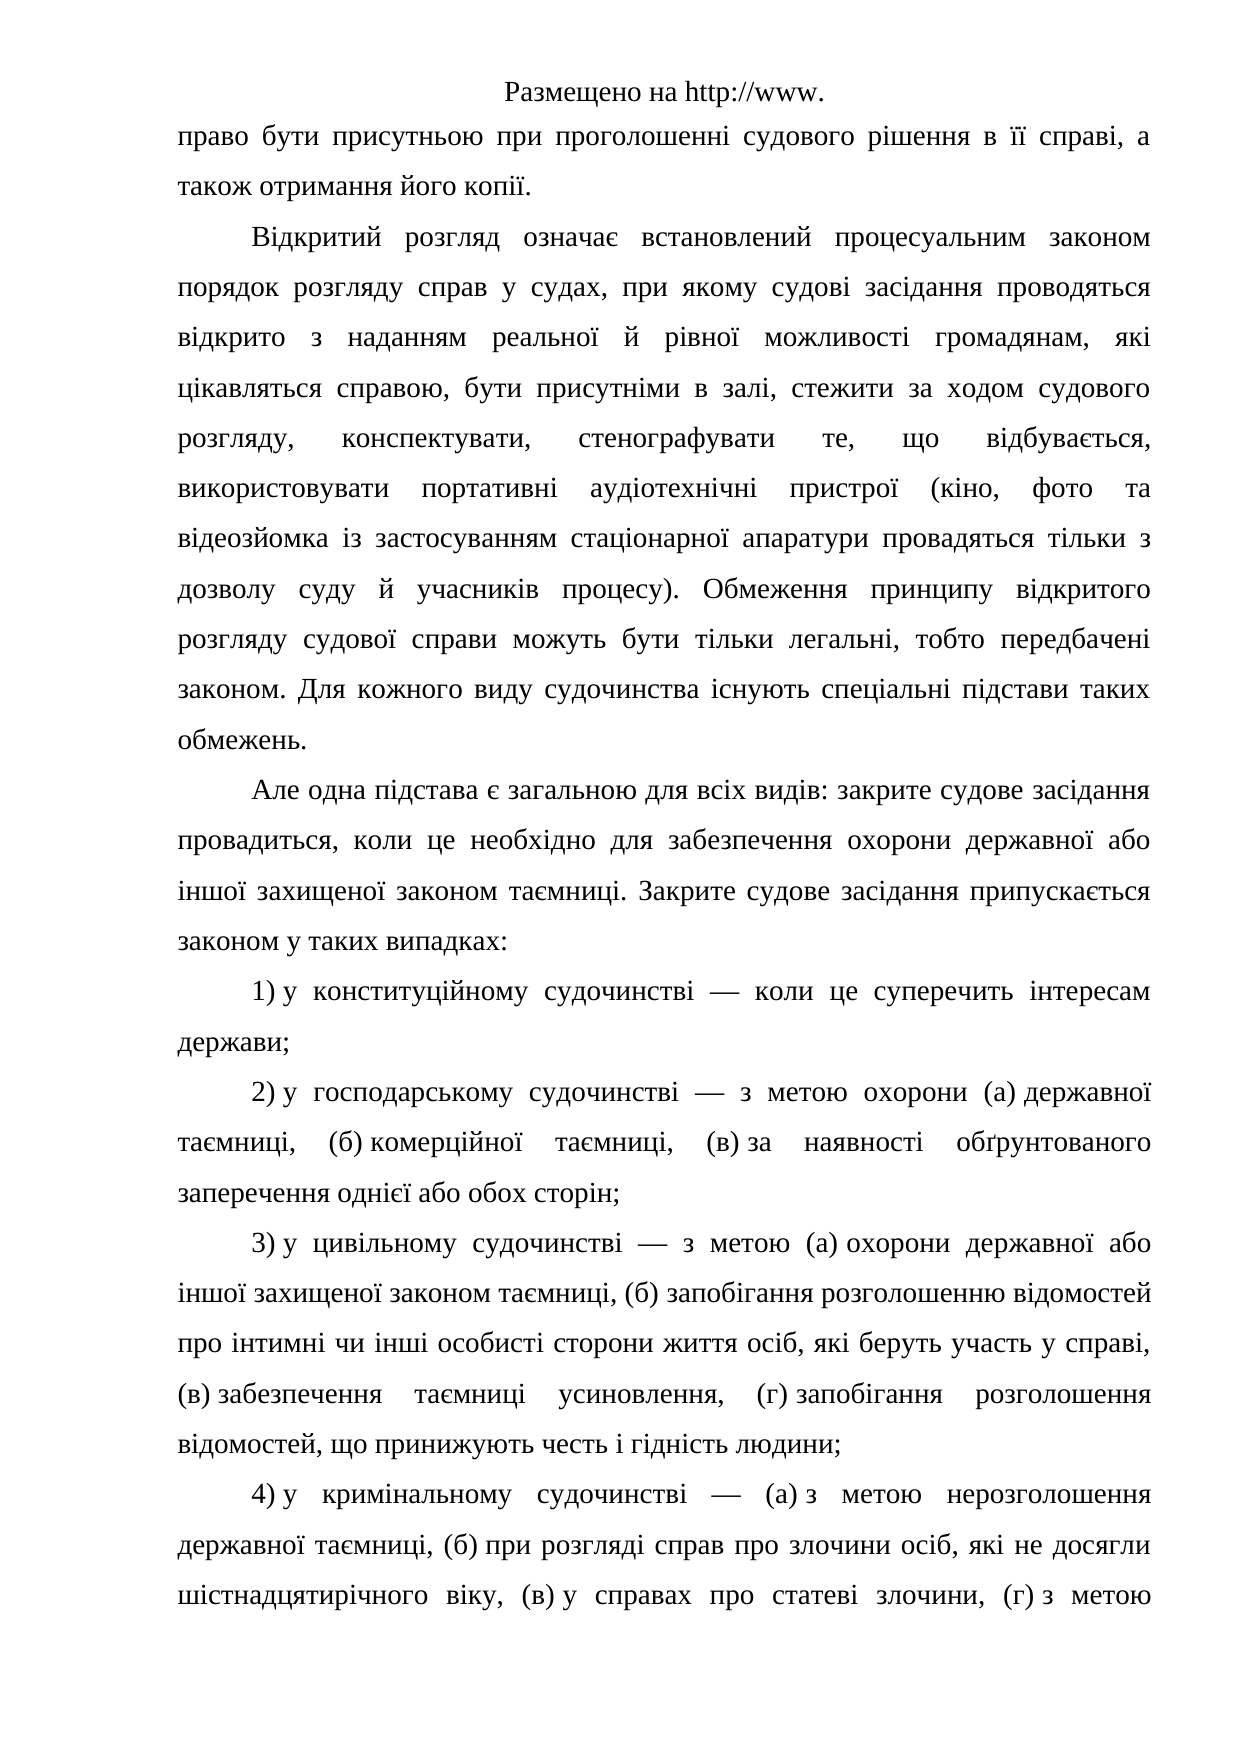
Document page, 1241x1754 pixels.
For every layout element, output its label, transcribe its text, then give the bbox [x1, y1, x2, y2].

text 2) у господарському судочинстві — з метою охорони (а) державної таємниці, (б) комерційної таємниці, (в) за наявності обґрунтованого заперечення однієї або обох сторін; [177, 1074, 1152, 1208]
text 1) у конституційному судочинстві — коли це суперечить інтересам держави; [177, 973, 1152, 1057]
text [177, 118, 1152, 202]
text Але одна підстава є загальною для всіх видів: закрите судове засідання провадиться, коли це необхідно для забезпечення охорони державної або іншої захищеної законом таємниці. Закрите судове засідання припускається законом у таких випадках: [177, 772, 1152, 957]
text Відкритий розгляд означає встановлений процесуальним законом порядок розгляду справ у судах, при якому судові засідання проводяться відкрито з наданням реальної й рівної можливості громадянам, які цікавляться справою, бути присутніми в залі, стежити за ходом судового розгляду, конспектувати, стенографувати те, що відбувається, використовувати портативні аудіотехнічні пристрої (кіно, фото та відеозйомка із застосуванням стаціонарної апаратури провадяться тільки з дозволу суду й учасників процесу). Обмеження принципу відкритого розгляду судової справи можуть бути тільки легальні, тобто передбачені законом. Для кожного виду судочинства існують спеціальні підстави таких обмежень. [177, 219, 1152, 755]
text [177, 1477, 1152, 1611]
text 3) у цивільному судочинстві — з метою (а) охорони дер­жавної або іншої захищеної законом таємниці, (б) запобігання розголошенню відомостей про інтимні чи інші особисті сторони життя осіб, які беруть участь у справі, (в) забезпечення таємниці усиновлення, (г) запобігання розголошення відомостей, що принижують честь і гідність людини; [177, 1225, 1152, 1460]
